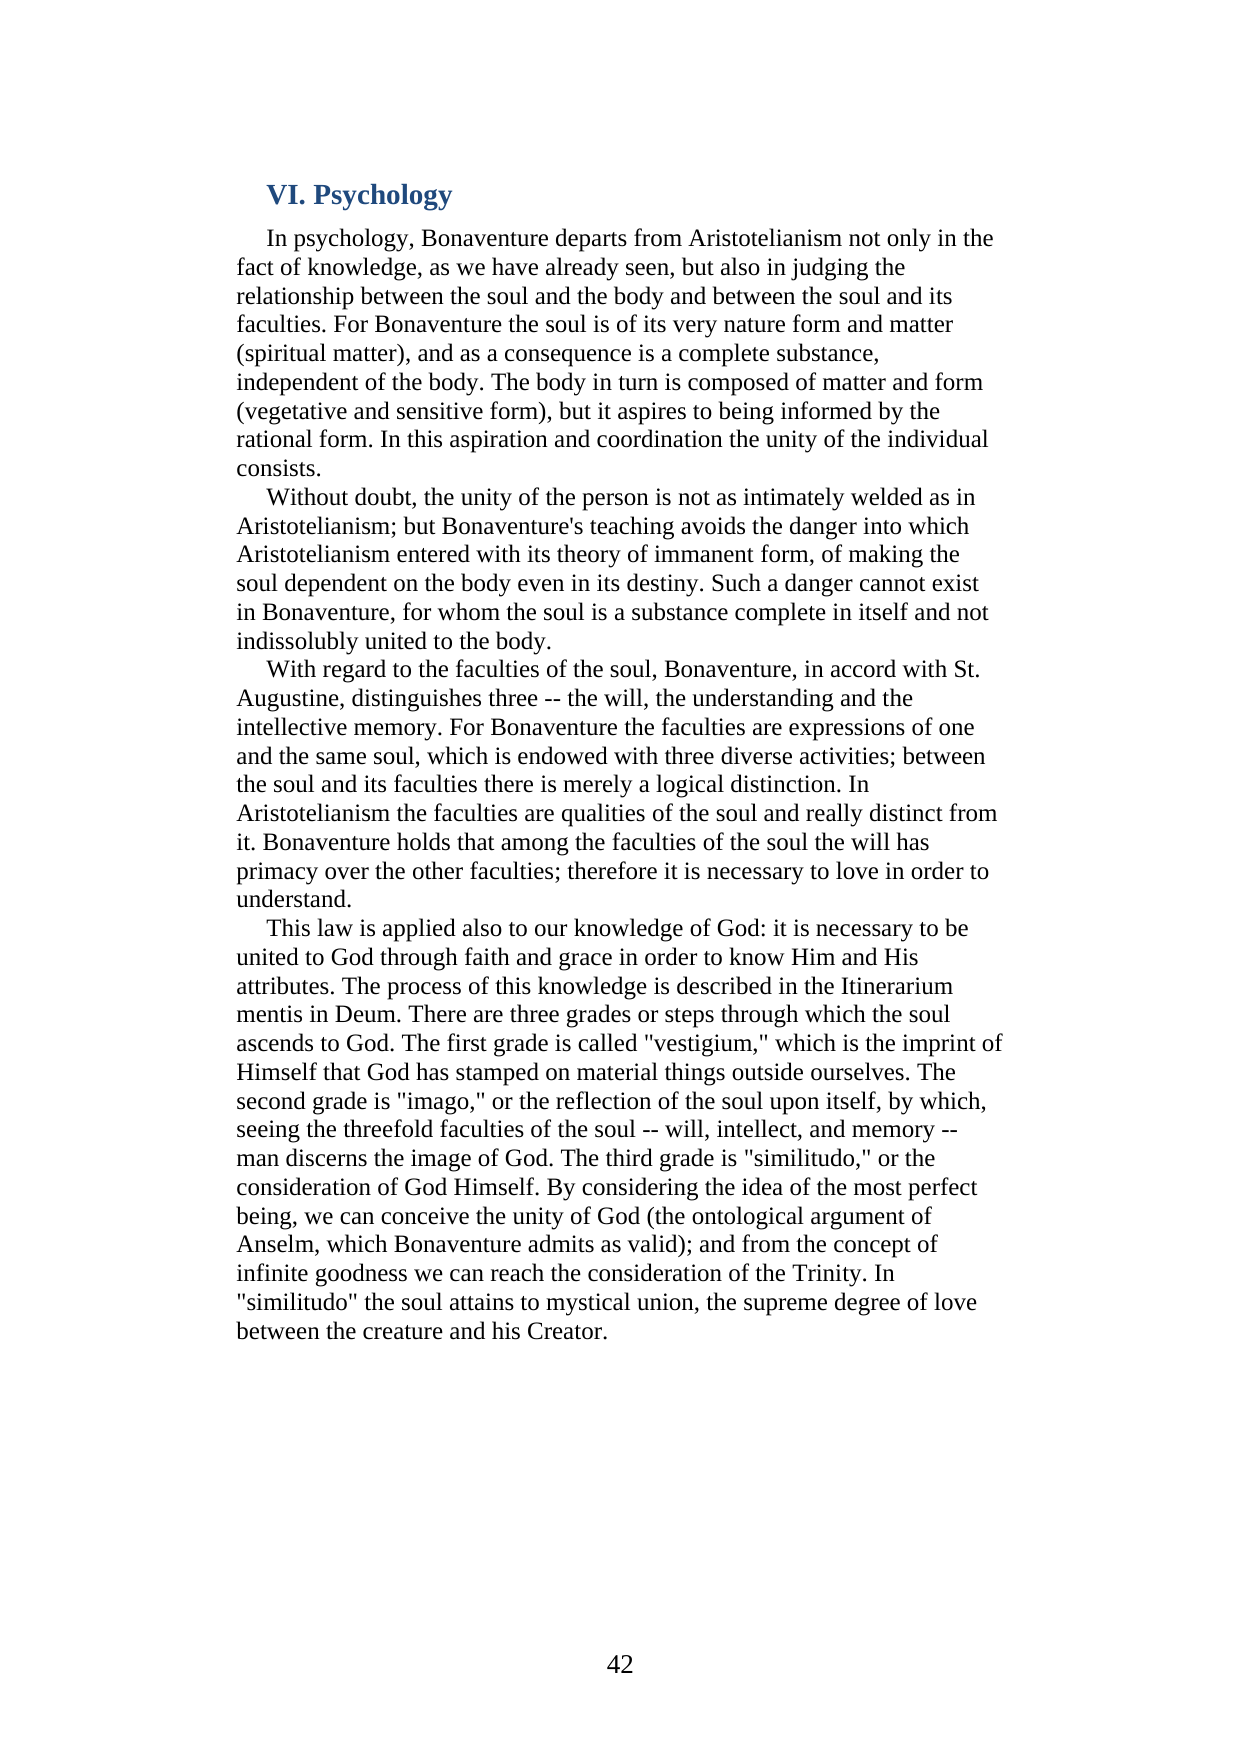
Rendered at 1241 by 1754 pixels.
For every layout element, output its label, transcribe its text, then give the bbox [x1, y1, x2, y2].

text With regard to the faculties of the soul, Bonaventure, in accord with St. Augustine, distinguishes three -- the will, the understanding and the intellective memory. For Bonaventure the faculties are expressions of one and the same soul, which is endowed with three diverse activities; between the soul and its faculties there is merely a logical distinction. In Aristotelianism the faculties are qualities of the soul and really distinct from it. Bonaventure holds that among the faculties of the soul the will has primacy over the other faculties; therefore it is necessary to love in order to understand. [236, 654, 1004, 913]
subtitle VI. Psychology [236, 177, 1004, 211]
text Without doubt, the unity of the person is not as intimately welded as in Aristotelianism; but Bonaventure's teaching avoids the danger into which Aristotelianism entered with its theory of immanent form, of making the soul dependent on the body even in its destiny. Such a danger cannot exist in Bonaventure, for whom the soul is a substance complete in itself and not indissolubly united to the body. [236, 482, 1004, 654]
text This law is applied also to our knowledge of God: it is necessary to be united to God through faith and grace in order to know Him and His attributes. The process of this knowledge is described in the Itinerarium mentis in Deum. There are three grades or steps through which the soul ascends to God. The first grade is called "vestigium," which is the imprint of Himself that God has stamped on material things outside ourselves. The second grade is "imago," or the reflection of the soul upon itself, by which, seeing the threefold faculties of the soul -- will, intellect, and memory -- man discerns the image of God. The third grade is "similitudo," or the consideration of God Himself. By considering the idea of the most perfect being, we can conceive the unity of God (the ontological argument of Anselm, which Bonaventure admits as valid); and from the concept of infinite goodness we can reach the consideration of the Trinity. In "similitudo" the soul attains to mystical union, the supreme degree of love between the creature and his Creator. [236, 913, 1004, 1344]
text In psychology, Bonaventure departs from Aristotelianism not only in the fact of knowledge, as we have already seen, but also in judging the relationship between the soul and the body and between the soul and its faculties. For Bonaventure the soul is of its very nature form and matter (spiritual matter), and as a consequence is a complete substance, independent of the body. The body in turn is composed of matter and form (vegetative and sensitive form), but it aspires to being informed by the rational form. In this aspiration and coordination the unity of the individual consists. [236, 223, 1004, 482]
